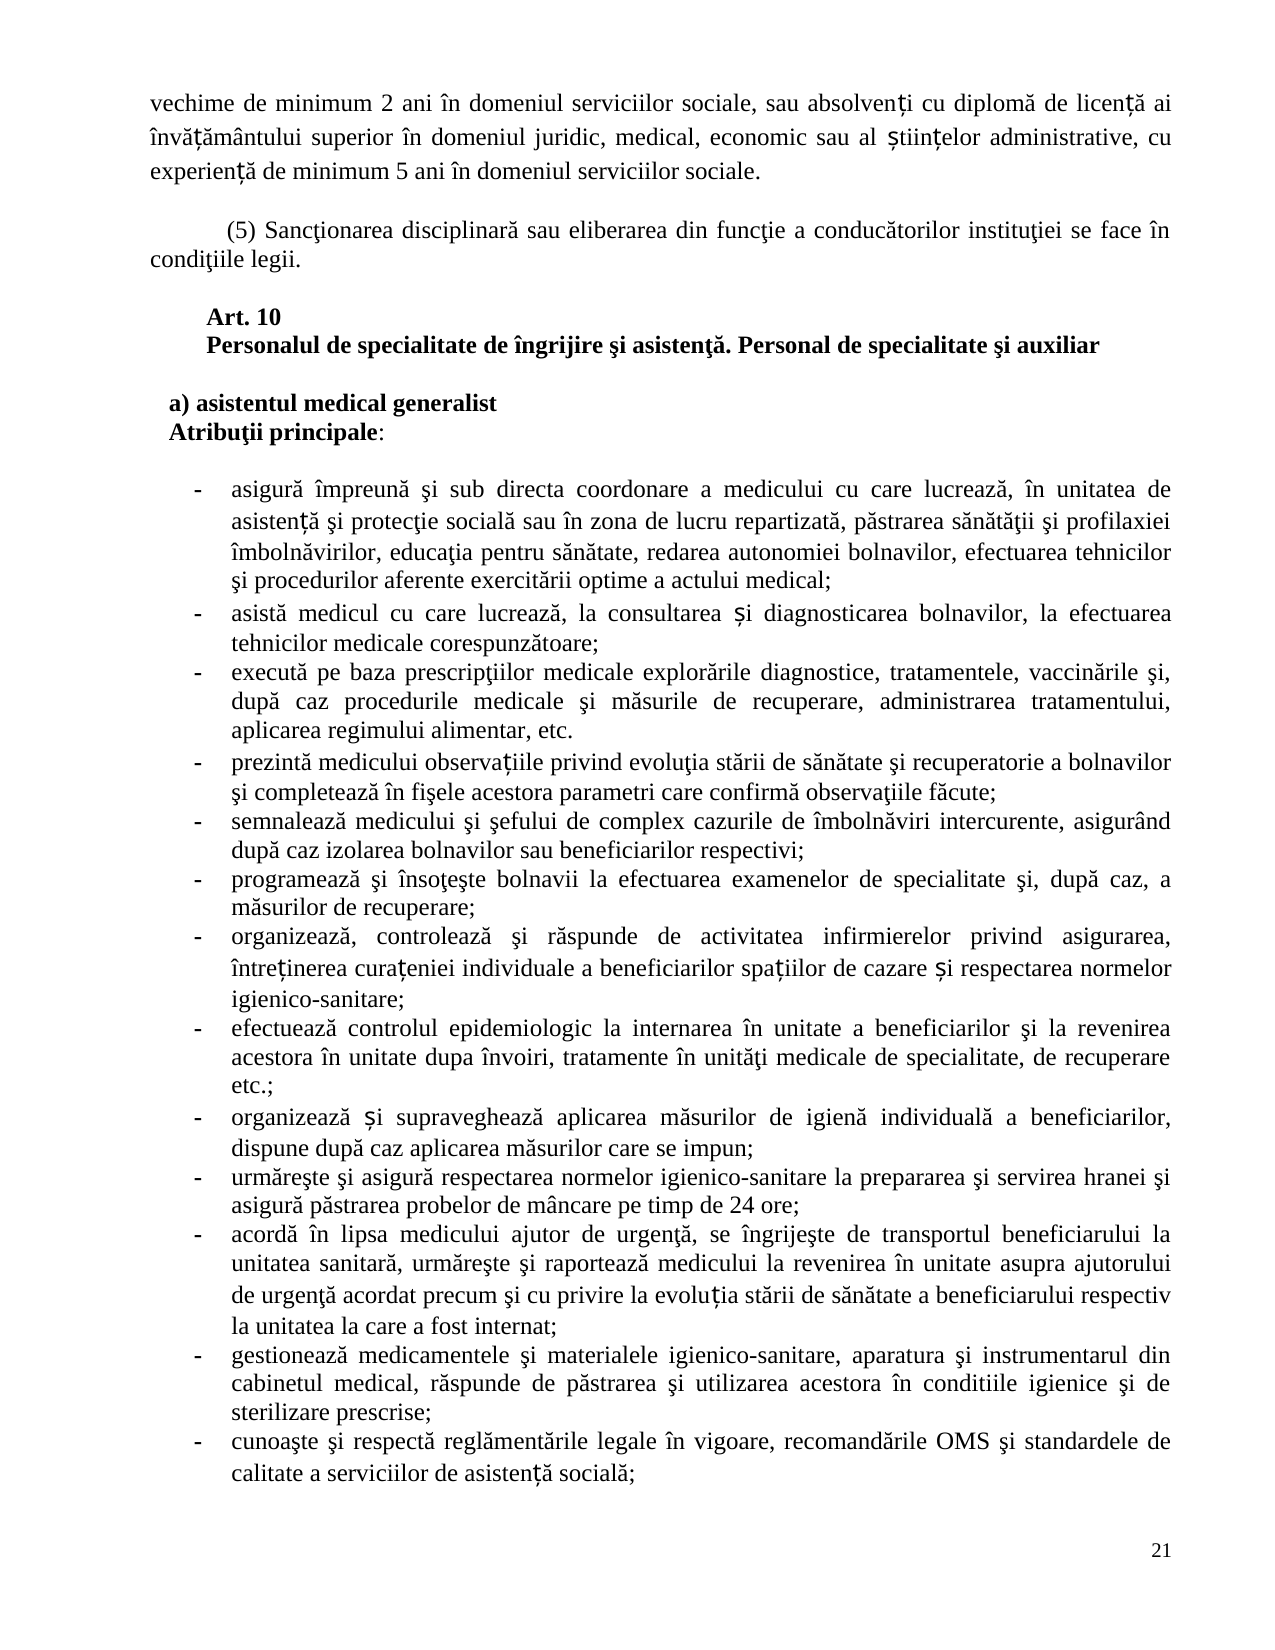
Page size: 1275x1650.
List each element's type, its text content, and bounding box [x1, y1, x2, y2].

list organizează, controlează şi răspunde de activitatea infirmierelor privind asigurarea, întreținerea curațeniei individuale a beneficiarilor spațiilor de cazare și respectarea normelor igienico-sanitare; [194, 921, 1172, 1013]
list cunoaşte şi respectă reglămentările legale în vigoare, recomandările OMS şi standardele de calitate a serviciilor de asistență socială; [194, 1426, 1172, 1489]
list semnalează medicului şi şefului de complex cazurile de îmbolnăviri intercurente, asigurând după caz izolarea bolnavilor sau beneficiarilor respectivi; [194, 806, 1172, 864]
text Art. 10 Personalul de specialitate de îngrijire şi asistenţă. Personal de specialitate şi auxiliar [150, 302, 1172, 359]
list programează şi însoţeşte bolnavii la efectuarea examenelor de specialitate şi, după caz, a măsurilor de recuperare; [194, 864, 1172, 921]
text (5) Sancţionarea disciplinară sau eliberarea din funcţie a conducătorilor instituţiei se face în condiţiile legii. [150, 215, 1172, 273]
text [150, 84, 1172, 187]
list execută pe baza prescripţiilor medicale explorările diagnostice, tratamentele, vaccinările şi, după caz procedurile medicale şi măsurile de recuperare, administrarea tratamentului, aplicarea regimului alimentar, etc. [194, 657, 1172, 743]
text a) asistentul medical generalist [150, 388, 1172, 417]
list asigură împreună şi sub directa coordonare a medicului cu care lucrează, în unitatea de asistență şi protecţie socială sau în zona de lucru repartizată, păstrarea sănătăţii şi profilaxiei îmbolnăvirilor, educaţia pentru sănătate, redarea autonomiei bolnavilor, efectuarea tehnicilor şi procedurilor aferente exercitării optime a actului medical; [194, 474, 1172, 594]
list acordă în lipsa medicului ajutor de urgenţă, se îngrijeşte de transportul beneficiarului la unitatea sanitară, urmăreşte şi raportează medicului la revenirea în unitate asupra ajutorului de urgenţă acordat precum şi cu privire la evoluția stării de sănătate a beneficiarului respectiv la unitatea la care a fost internat; [194, 1219, 1172, 1340]
list gestionează medicamentele şi materialele igienico-sanitare, aparatura şi instrumentarul din cabinetul medical, răspunde de păstrarea şi utilizarea acestora în conditiile igienice şi de sterilizare prescrise; [194, 1340, 1172, 1426]
list prezintă medicului observațiile privind evoluţia stării de sănătate şi recuperatorie a bolnavilor şi completează în fişele acestora parametri care confirmă observaţiile făcute; [194, 743, 1172, 806]
list asistă medicul cu care lucrează, la consultarea și diagnosticarea bolnavilor, la efectuarea tehnicilor medicale corespunzătoare; [194, 594, 1172, 657]
list efectuează controlul epidemiologic la internarea în unitate a beneficiarilor şi la revenirea acestora în unitate dupa învoiri, tratamente în unităţi medicale de specialitate, de recuperare etc.; [194, 1013, 1172, 1099]
list organizează și supraveghează aplicarea măsurilor de igienă individuală a beneficiarilor, dispune după caz aplicarea măsurilor care se impun; [194, 1099, 1172, 1162]
list urmăreşte şi asigură respectarea normelor igienico-sanitare la prepararea şi servirea hranei şi asigură păstrarea probelor de mâncare pe timp de 24 ore; [194, 1162, 1172, 1219]
text Atribuţii principale: [150, 417, 1172, 445]
